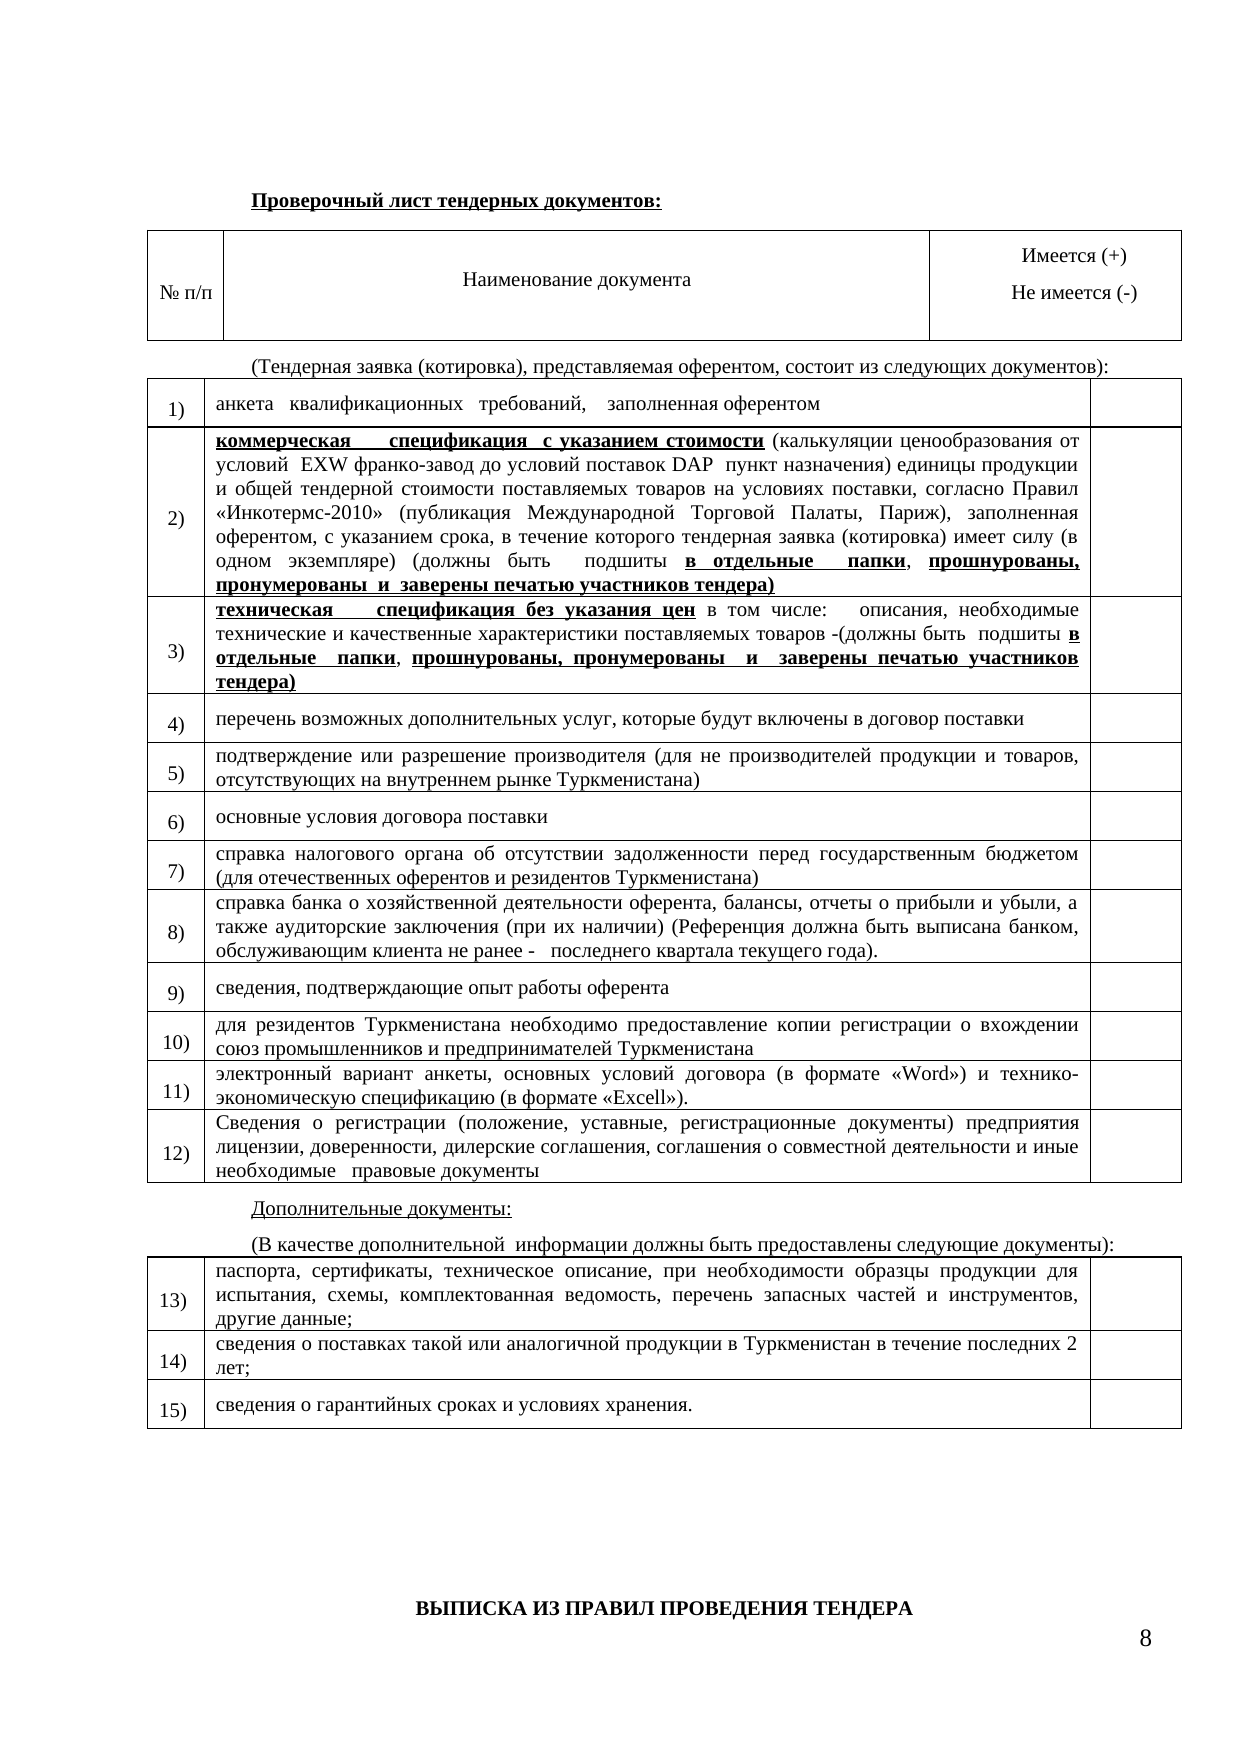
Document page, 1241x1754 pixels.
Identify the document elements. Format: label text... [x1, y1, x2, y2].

table_cell подтверждение или разрешение производителя (для не производителей продукции и товаров, отсутствующих на внутреннем рынке Туркменистана) [205, 743, 1090, 791]
table_cell [1091, 694, 1181, 742]
table_cell 6) [148, 792, 204, 840]
table_cell для резидентов Туркменистана необходимо предоставление копии регистрации о вхождении союз промышленников и предпринимателей Туркменистана [205, 1012, 1090, 1060]
table_header 13) [148, 1258, 204, 1330]
table_cell [1091, 963, 1181, 1011]
table_cell основные условия договора поставки [205, 792, 1090, 840]
table_cell [1091, 1331, 1181, 1379]
table_cell 11) [148, 1061, 204, 1109]
table_cell справка банка о хозяйственной деятельности оферента, балансы, отчеты о прибыли и убыли, а также аудиторские заключения (при их наличии) (Референция должна быть выписана банком, обслуживающим клиента не ранее - последнего квартала текущего года). [205, 890, 1090, 962]
text ВЫПИСКА ИЗ ПРАВИЛ ПРОВЕДЕНИЯ ТЕНДЕРА [177, 1596, 1152, 1620]
table_cell техническая спецификация без указания цен в том числе: описания, необходимые технические и качественные характеристики поставляемых товаров -(должны быть подшиты в отдельные папки, прошнурованы, пронумерованы и заверены печатью участников тендера) [205, 597, 1090, 693]
table_cell [1091, 1110, 1181, 1182]
table_cell перечень возможных дополнительных услуг, которые будут включены в договор поставки [205, 694, 1090, 742]
table_cell [1091, 792, 1181, 840]
table_header 1) [148, 379, 204, 426]
table_cell Сведения о регистрации (положение, уставные, регистрационные документы) предприятия лицензии, доверенности, дилерские соглашения, соглашения о совместной деятельности и иные необходимые правовые документы [205, 1110, 1090, 1182]
table_header паспорта, сертификаты, техническое описание, при необходимости образцы продукции для испытания, схемы, комплектованная ведомость, перечень запасных частей и инструментов, другие данные; [205, 1258, 1090, 1330]
table_cell 7) [148, 841, 204, 889]
table_cell [1091, 743, 1181, 791]
table_header Имеется (+) Не имеется (-) [930, 231, 1181, 340]
table_cell [1091, 597, 1181, 693]
table_cell [1091, 1012, 1181, 1060]
table_cell 10) [148, 1012, 204, 1060]
table_cell 15) [148, 1380, 204, 1427]
table_cell 2) [148, 428, 204, 596]
table_cell 4) [148, 694, 204, 742]
table_cell 14) [148, 1331, 204, 1379]
table_cell справка налогового органа об отсутствии задолженности перед государственным бюджетом (для отечественных оферентов и резидентов Туркменистана) [205, 841, 1090, 889]
table_cell сведения о поставках такой или аналогичной продукции в Туркменистан в течение последних 2 лет; [205, 1331, 1090, 1379]
table_cell [1091, 1380, 1181, 1427]
table_cell 3) [148, 597, 204, 693]
table_cell электронный вариант анкеты, основных условий договора (в формате «Word») и технико-экономическую спецификацию (в формате «Excell»). [205, 1061, 1090, 1109]
table_header № п/п [148, 231, 223, 340]
table_cell 5) [148, 743, 204, 791]
table_cell [1091, 1061, 1181, 1109]
table_header [1091, 379, 1181, 426]
table_header анкета квалификационных требований, заполненная оферентом [205, 379, 1090, 426]
table_cell 9) [148, 963, 204, 1011]
table_cell сведения, подтверждающие опыт работы оферента [205, 963, 1090, 1011]
table_cell 12) [148, 1110, 204, 1182]
table_header [1091, 1258, 1181, 1330]
table_cell [1091, 890, 1181, 962]
table_cell сведения о гарантийных сроках и условиях хранения. [205, 1380, 1090, 1427]
text (В качестве дополнительной информации должны быть предоставлены следующие документы): [177, 1232, 1152, 1256]
text Дополнительные документы: [177, 1196, 1152, 1220]
table_header Наименование документа [224, 231, 929, 340]
table_cell коммерческая спецификация с указанием стоимости (калькуляции ценообразования от условий EХW франко-завод до условий поставок DAP пункт назначения) единицы продукции и общей тендерной стоимости поставляемых товаров на условиях поставки, согласно Правил «Инкотермс-2010» (публикация Международной Торговой Палаты, Париж), заполненная оферентом, с указанием срока, в течение которого тендерная заявка (котировка) имеет силу (в одном экземпляре) (должны быть подшиты в отдельные папки, прошнурованы, пронумерованы и заверены печатью участников тендера) [205, 428, 1090, 596]
text Проверочный лист тендерных документов: [177, 188, 1152, 212]
text (Тендерная заявка (котировка), представляемая оферентом, состоит из следующих документов): [177, 354, 1152, 378]
table_cell [1091, 428, 1181, 596]
table_cell 8) [148, 890, 204, 962]
table_cell [1091, 841, 1181, 889]
